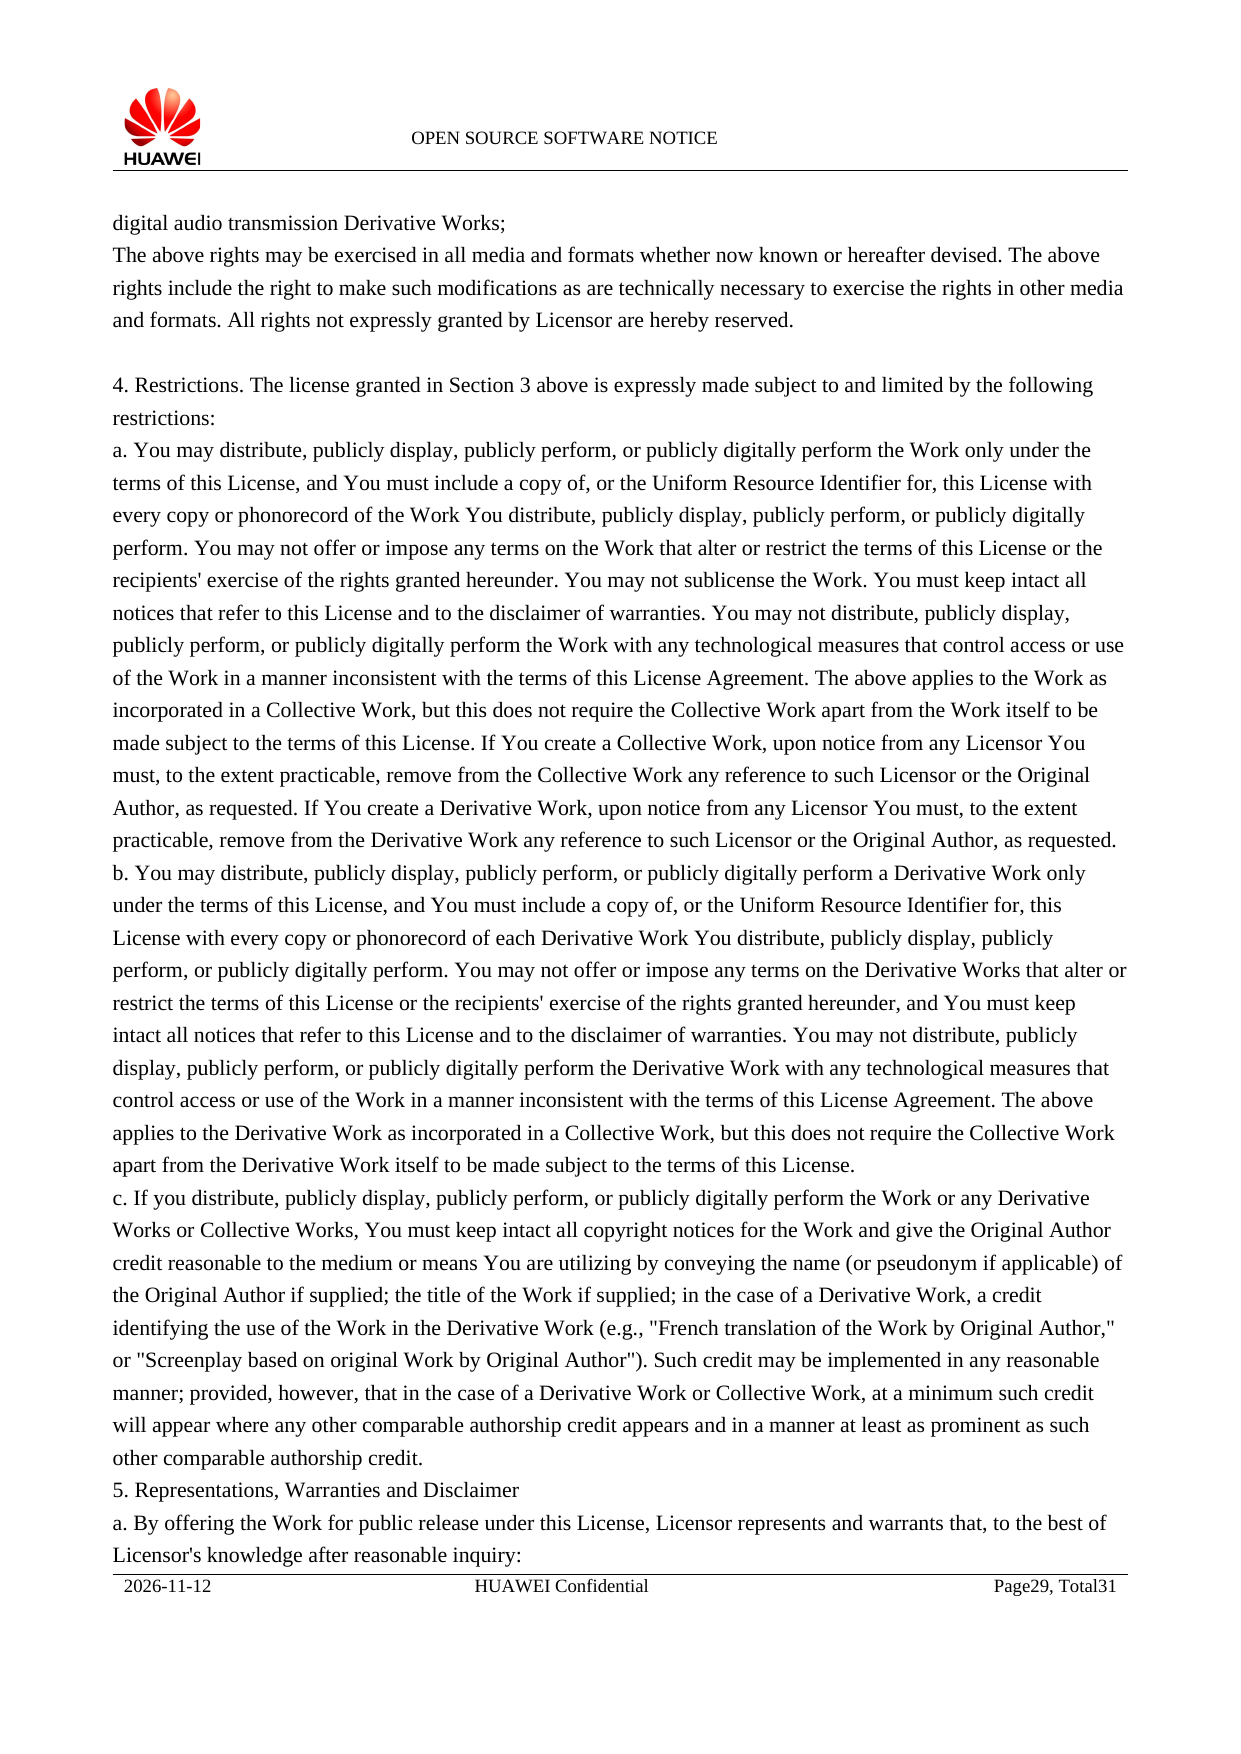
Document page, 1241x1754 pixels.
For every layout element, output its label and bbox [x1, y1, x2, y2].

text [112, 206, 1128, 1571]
picture [124, 88, 201, 165]
